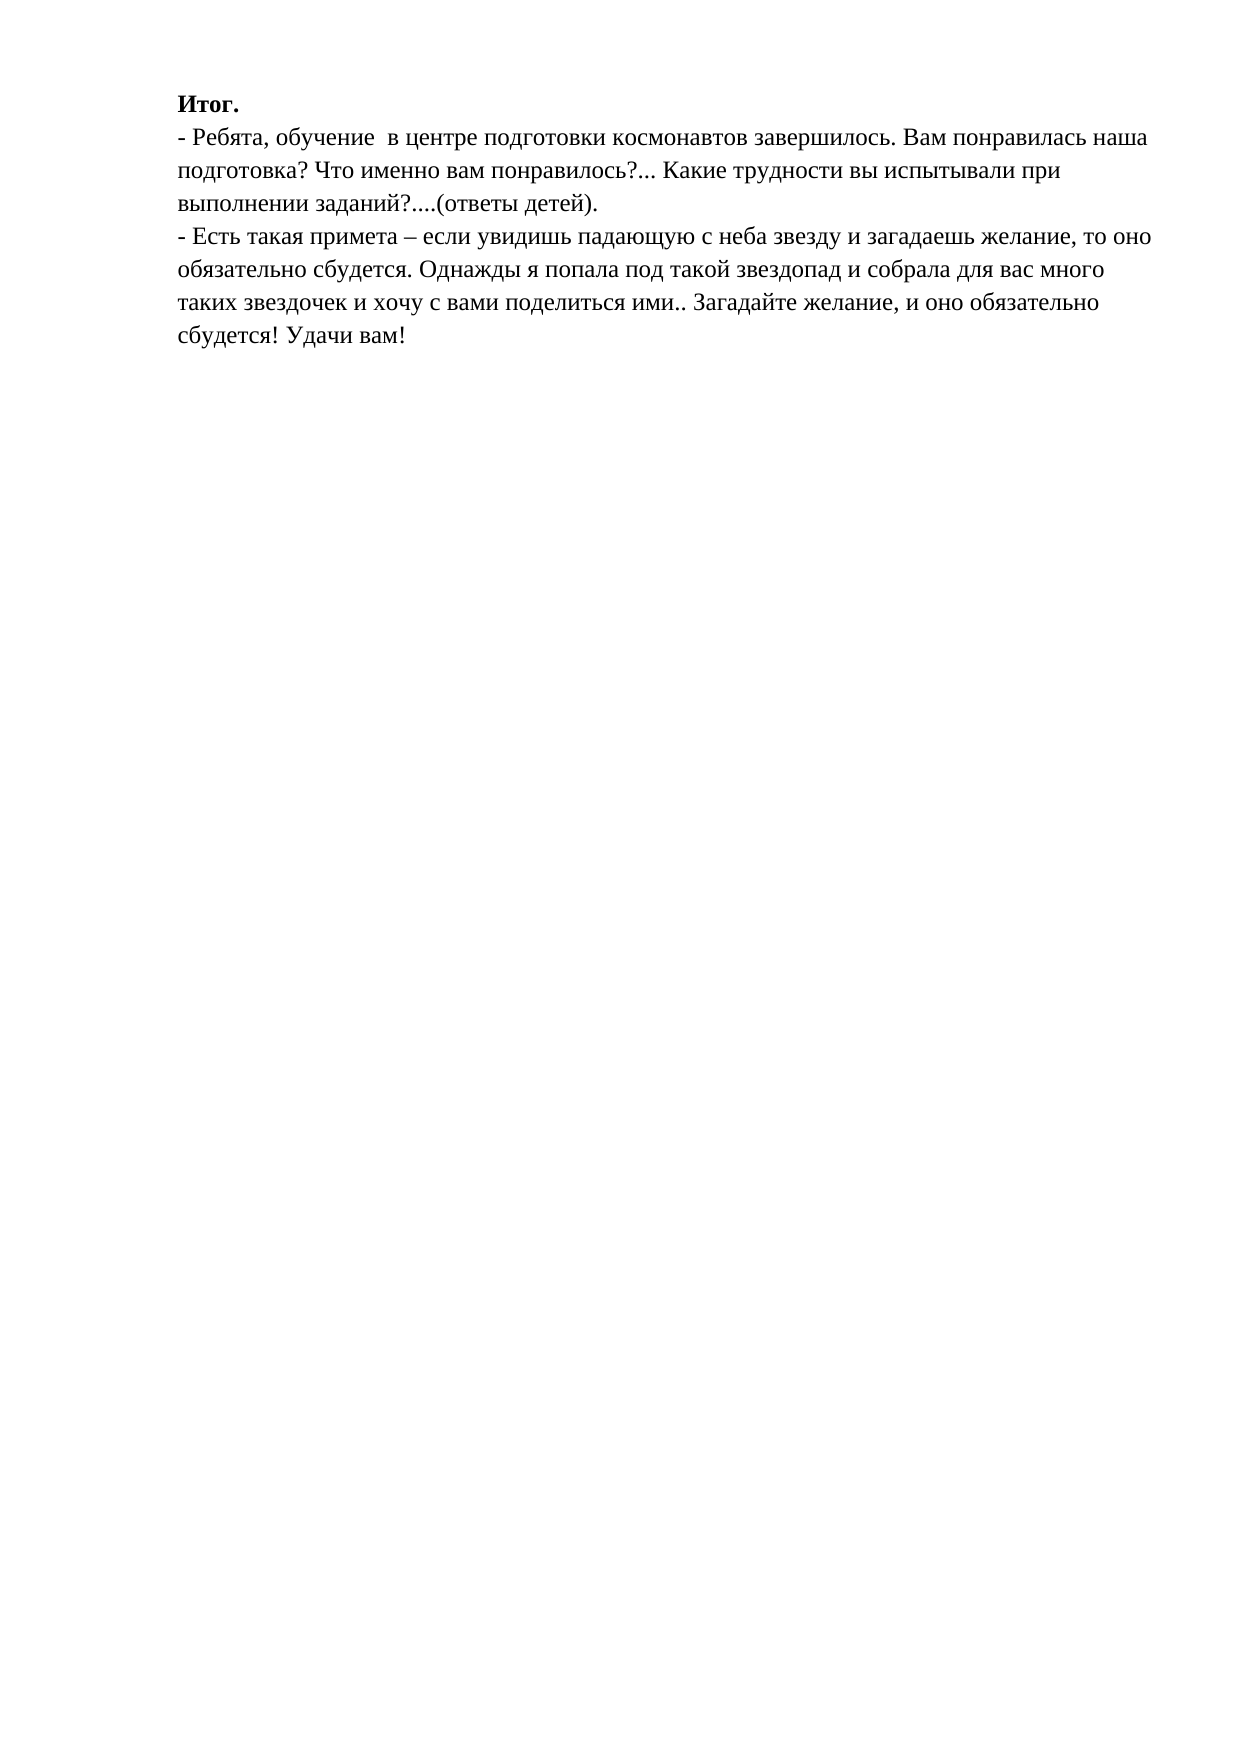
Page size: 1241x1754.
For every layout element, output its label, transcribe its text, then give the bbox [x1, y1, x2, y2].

text Итог. [177, 89, 1152, 117]
text - Ребята, обучение в центре подготовки космонавтов завершилось. Вам понравилась наша подготовка? Что именно вам понравилось?... Какие трудности вы испытывали при выполнении заданий?....(ответы детей). [177, 122, 1152, 216]
text - Есть такая примета – если увидишь падающую с неба звезду и загадаешь желание, то оно обязательно сбудется. Однажды я попала под такой звездопад и собрала для вас много таких звездочек и хочу с вами поделиться ими.. Загадайте желание, и оно обязательно сбудется! Удачи вам! [177, 221, 1152, 348]
